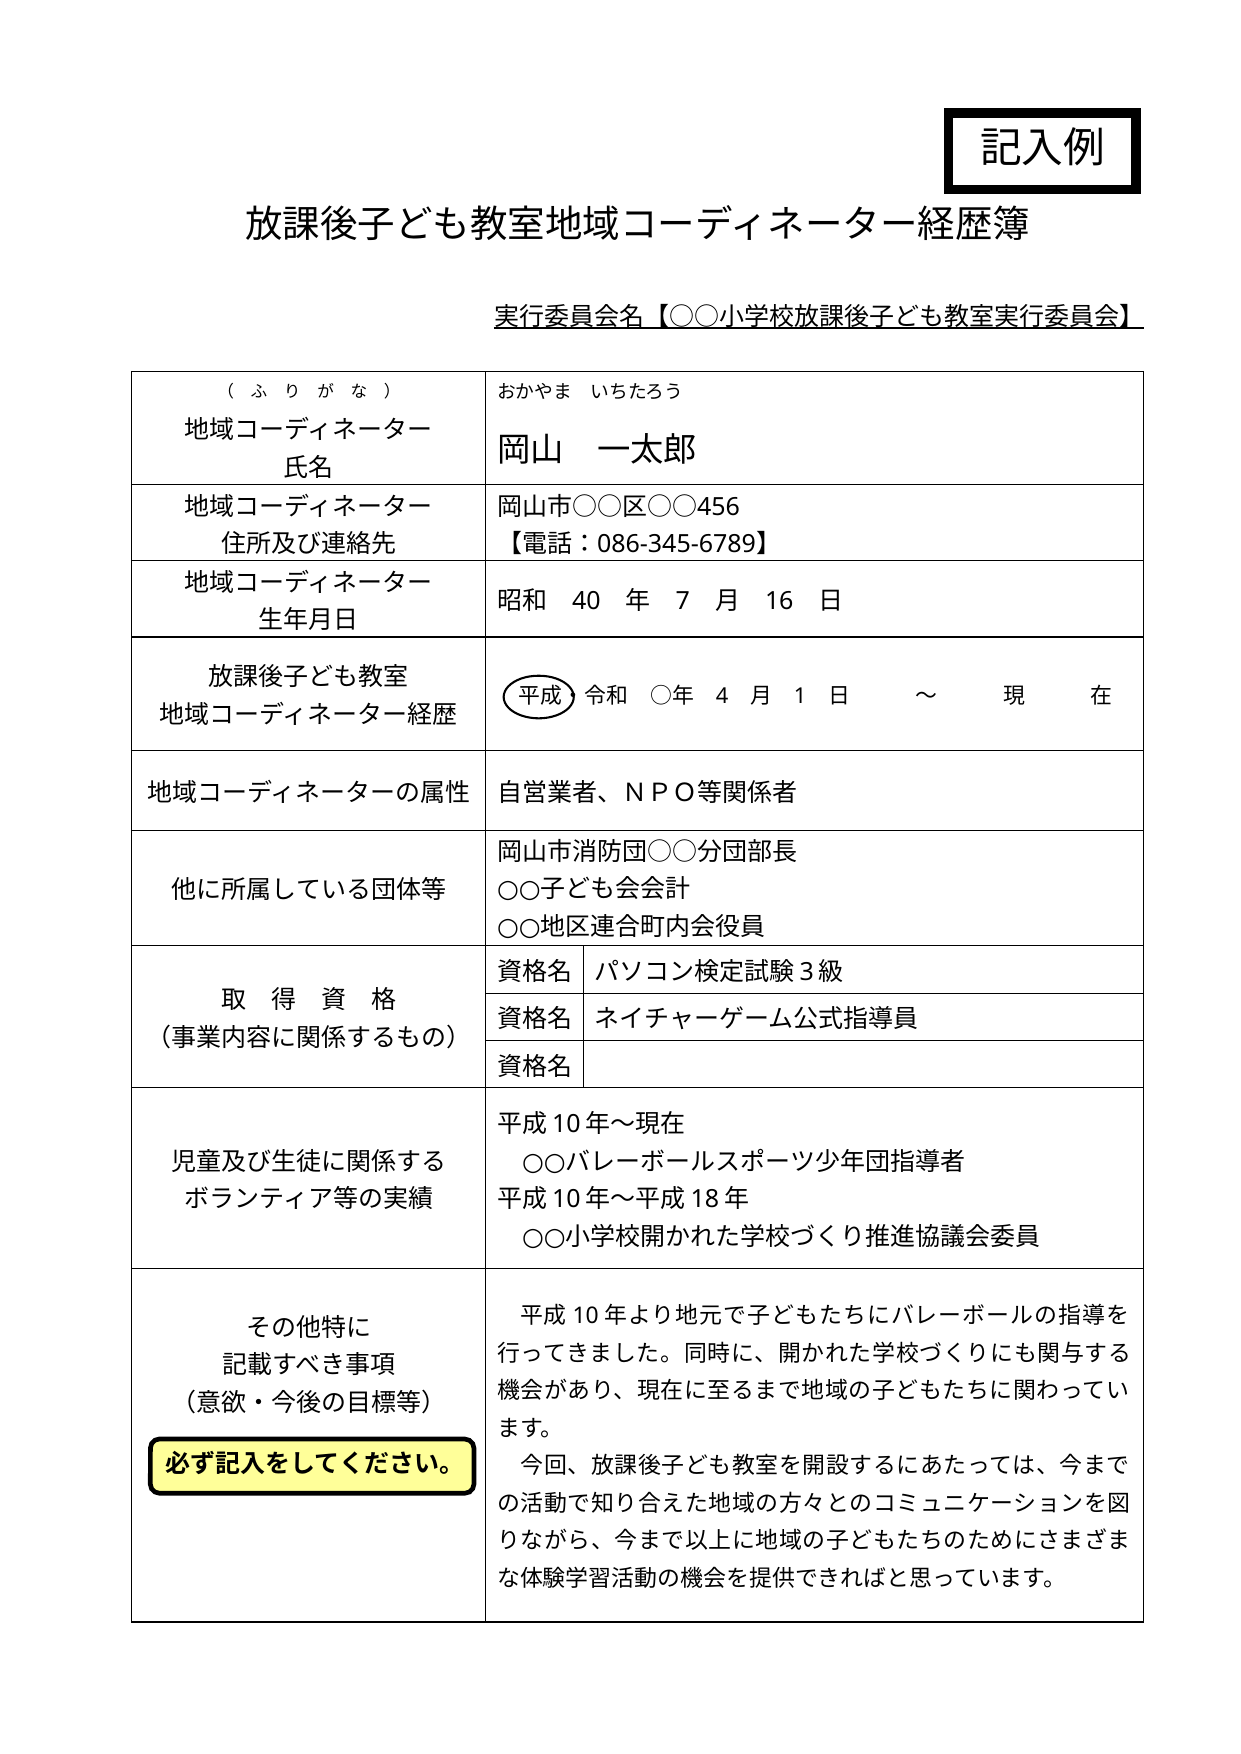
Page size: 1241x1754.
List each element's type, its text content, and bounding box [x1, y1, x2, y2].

table_cell 平成10年～現在 ○○バレーボールスポーツ少年団指導者 平成10年～平成18年 ○○小学校開かれた学校づくり推進協議会委員 [486, 1088, 1143, 1268]
table_cell 岡山市消防団○○分団部長 ○○子ども会会計 ○○地区連合町内会役員 [486, 831, 1143, 945]
table_cell 地域コーディネーターの属性 [132, 751, 485, 830]
table_cell ネイチャーゲーム公式指導員 [584, 994, 1143, 1040]
table_cell その他特に 記載すべき事項 （意欲・今後の目標等） [132, 1269, 485, 1621]
table_cell 資格名 [486, 946, 583, 993]
table_cell 資格名 [486, 994, 583, 1040]
table_header おかやま いちたろう 岡山 一太郎 [486, 372, 1143, 484]
table_cell 資格名 [486, 1041, 583, 1087]
table_cell 平成・令和 ○年 4 月 1 日 ～ 現 在 [486, 638, 1143, 750]
table_cell 児童及び生徒に関係する ボランティア等の実績 [132, 1088, 485, 1268]
table_cell 岡山市○○区○○456 【電話：086-345-6789】 [486, 485, 1143, 560]
table_cell 放課後子ども教室 地域コーディネーター経歴 [132, 638, 485, 750]
table_cell 平成10年より地元で子どもたちにバレーボールの指導を行ってきました。同時に、開かれた学校づくりにも関与する機会があり、現在に至るまで地域の子どもたちに関わっています。 今回、放課後子ども教室を開設するにあたっては、今までの活動で知り合えた地域の方々とのコミュニケーションを図りながら、今まで以上に地域の子どもたちのためにさまざまな体験学習活動の機会を提供できればと思っています。 [486, 1269, 1143, 1621]
table_cell 地域コーディネーター 住所及び連絡先 [132, 485, 485, 560]
table_cell 昭和 40 年 7 月 16 日 [486, 561, 1143, 636]
table_cell 自営業者、ＮＰＯ等関係者 [486, 751, 1143, 830]
text 実行委員会名【○○小学校放課後子ども教室実行委員会】 [131, 296, 1144, 333]
text 放課後子ども教室地域コーディネーター経歴簿 [131, 183, 1144, 258]
table_cell パソコン検定試験3級 [584, 946, 1143, 993]
table_header （ ふ り が な ） 地域コーディネーター 氏名 [132, 372, 485, 484]
table_cell 地域コーディネーター 生年月日 [132, 561, 485, 636]
table_cell 他に所属している団体等 [132, 831, 485, 945]
table_cell 取 得 資 格 （事業内容に関係するもの） [132, 946, 485, 1087]
table_cell [584, 1041, 1143, 1087]
